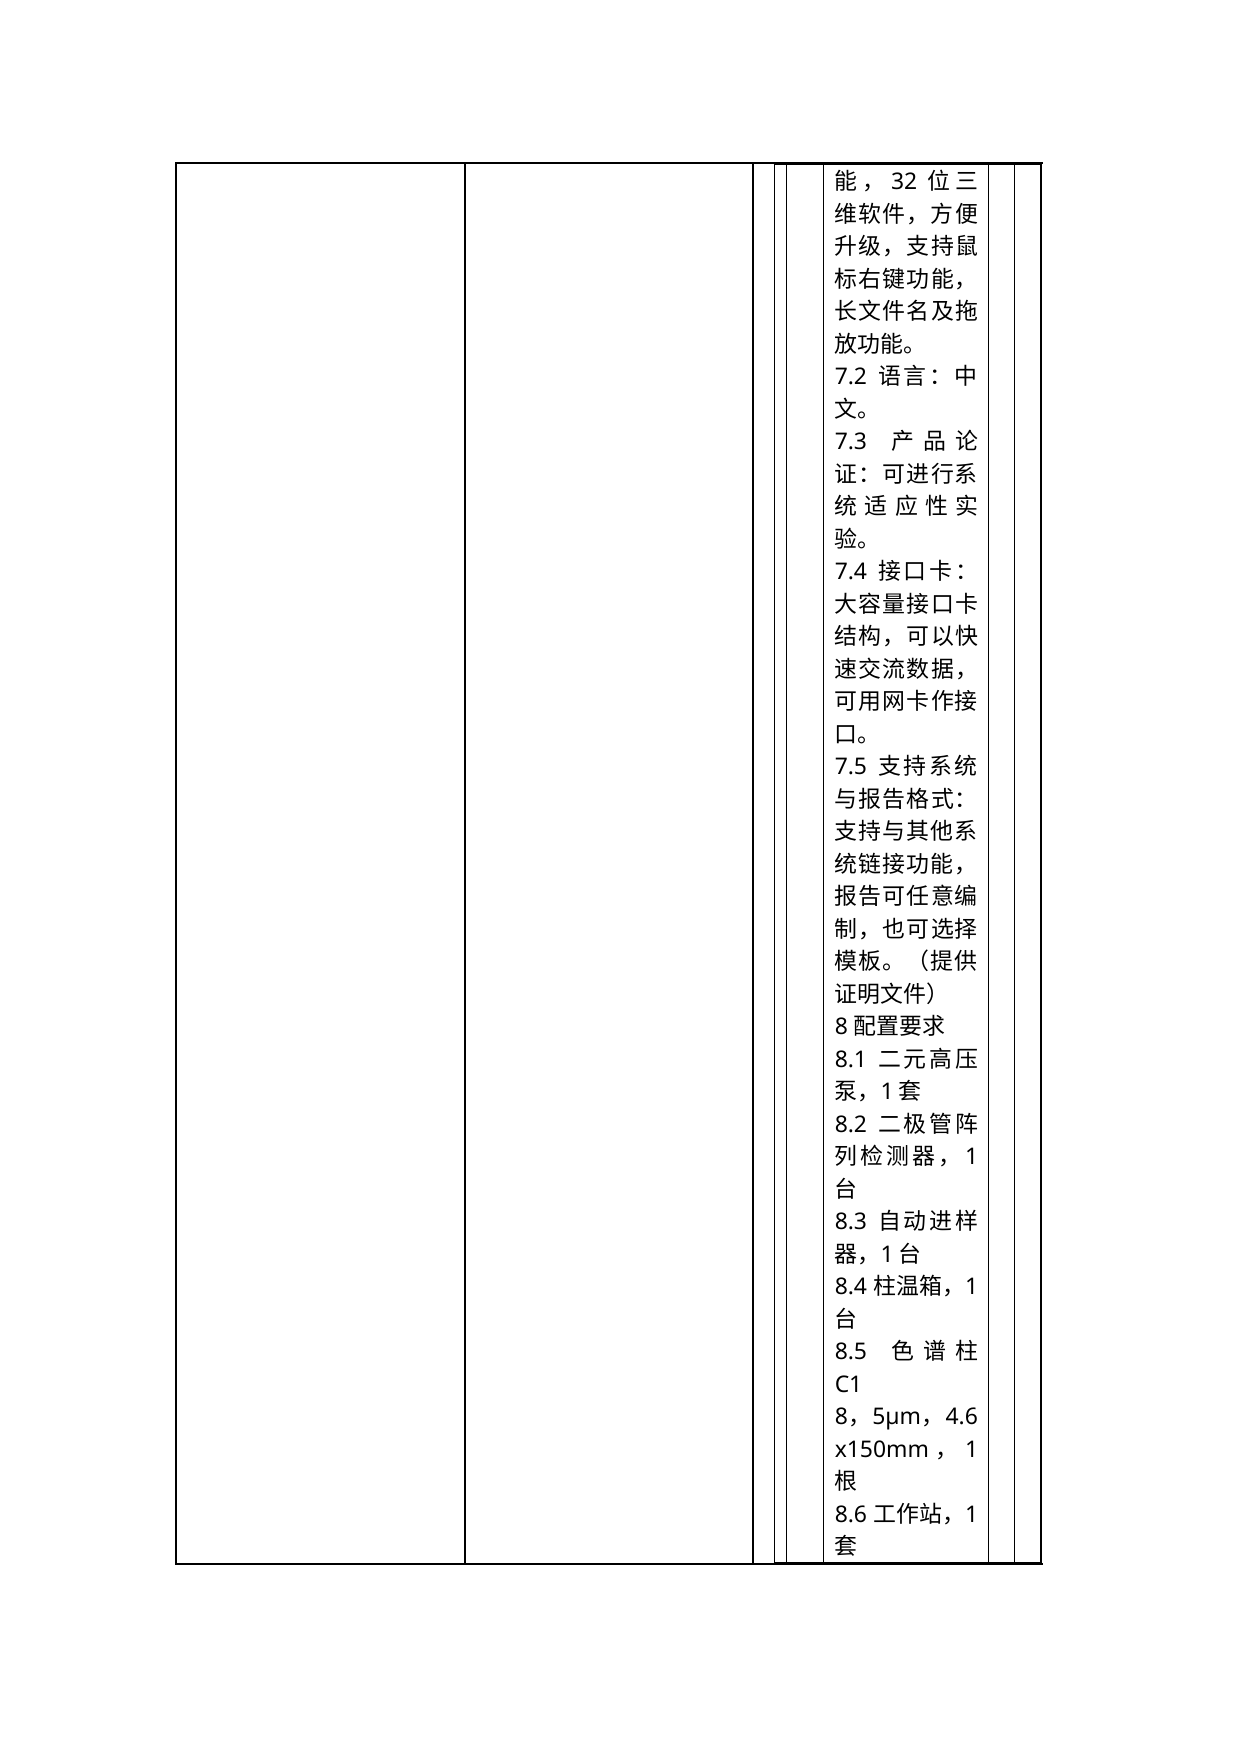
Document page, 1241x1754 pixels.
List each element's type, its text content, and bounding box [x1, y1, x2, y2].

table_cell [824, 165, 988, 1562]
table_cell ▲ [466, 164, 752, 1563]
table_cell [787, 165, 823, 1562]
table_cell [754, 164, 774, 1563]
table_cell [1015, 165, 1040, 1562]
table_cell [989, 165, 1014, 1562]
table_cell [775, 165, 786, 1562]
table_cell 1 [177, 164, 464, 1563]
